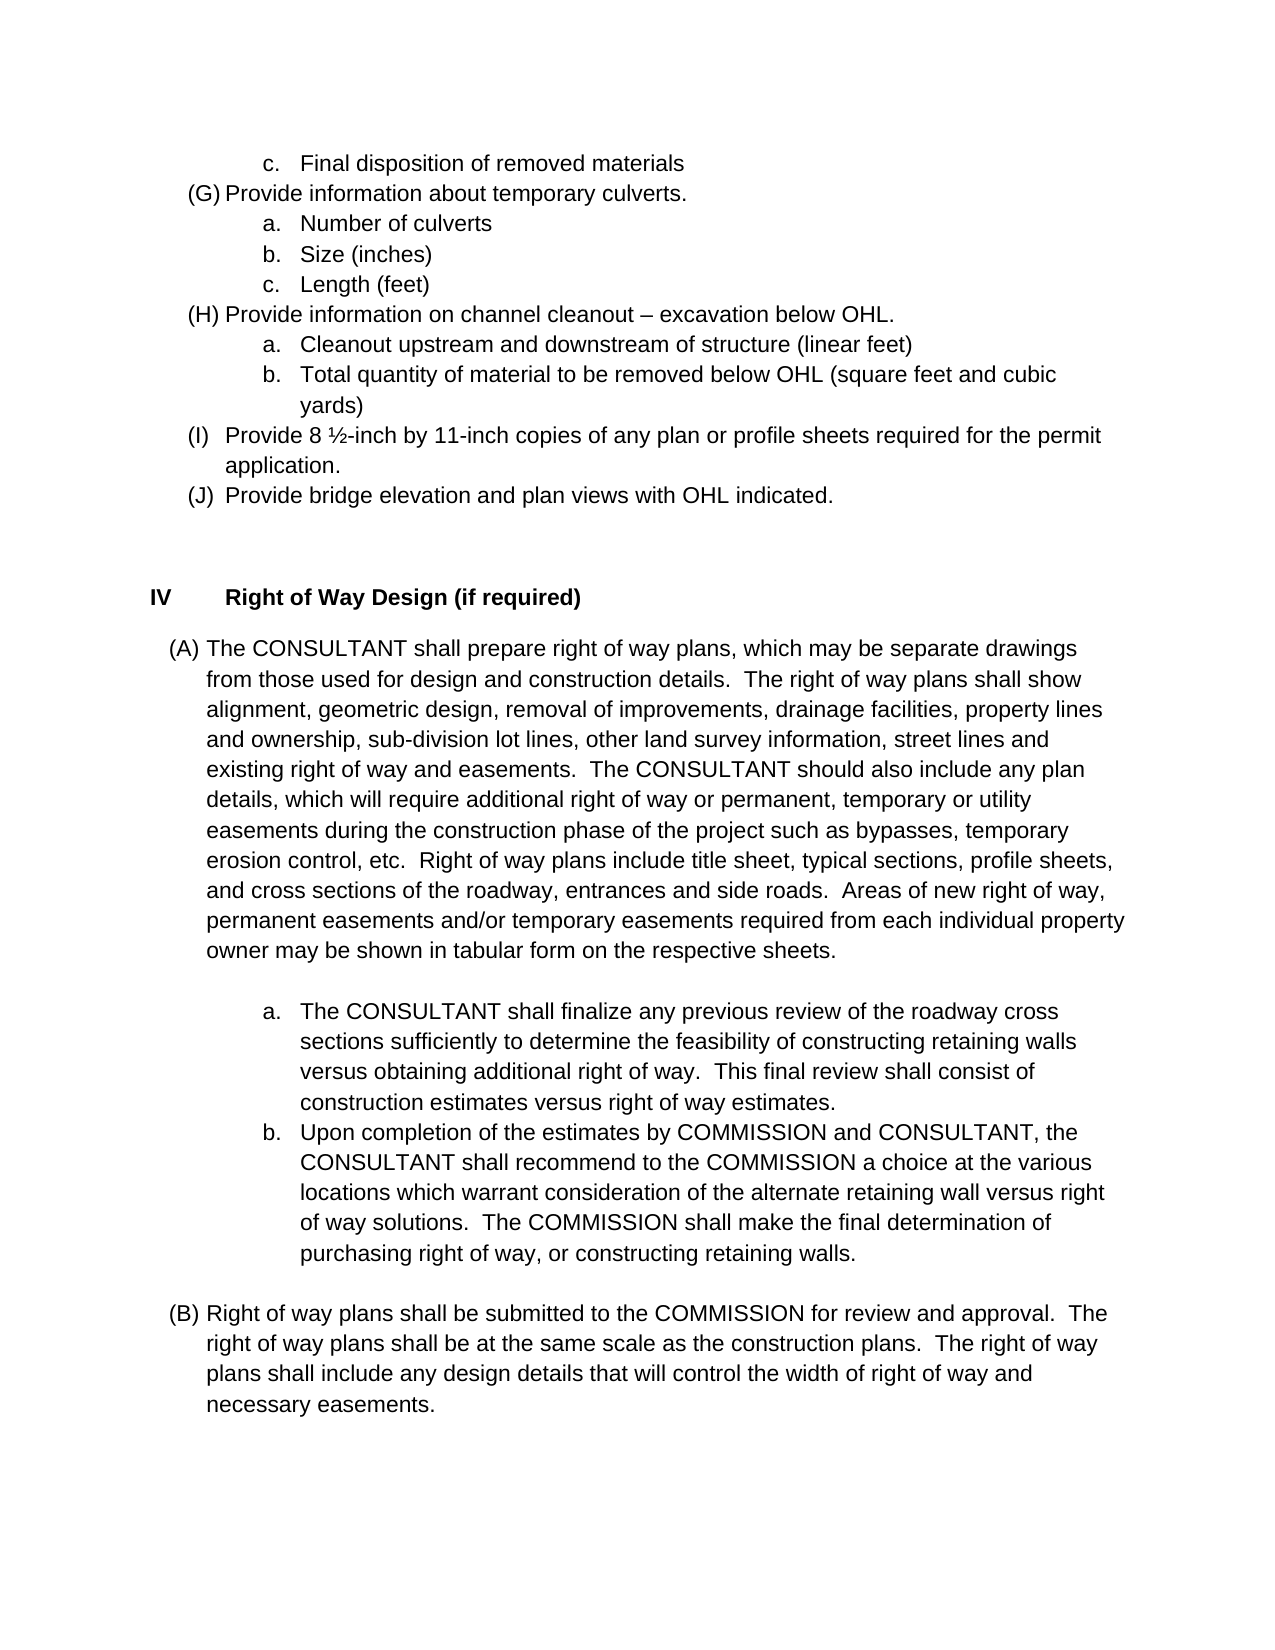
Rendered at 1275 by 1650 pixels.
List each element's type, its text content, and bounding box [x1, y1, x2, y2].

text IV Right of Way Design (if required) [150, 584, 1125, 611]
list The CONSULTANT shall finalize any previous review of the roadway cross sections sufficiently to determine the feasibility of constructing retaining walls versus obtaining additional right of way. This final review shall consist of construction estimates versus right of way estimates. [262, 998, 1125, 1115]
list Cleanout upstream and downstream of structure (linear feet) [262, 331, 1125, 358]
list Length (feet) [262, 271, 1125, 297]
list Total quantity of material to be removed below OHL (square feet and cubic yards) [262, 361, 1125, 418]
list Right of way plans shall be submitted to the COMMISSION for review and approval. The right of way plans shall be at the same scale as the construction plans. The right of way plans shall include any design details that will control the width of right of way and necessary easements. [169, 1300, 1125, 1417]
list Provide bridge elevation and plan views with OHL indicated. [187, 482, 1125, 509]
list Upon completion of the estimates by COMMISSION and CONSULTANT, the CONSULTANT shall recommend to the COMMISSION a choice at the various locations which warrant consideration of the alternate retaining wall versus right of way solutions. The COMMISSION shall make the final determination of purchasing right of way, or constructing retaining walls. [262, 1119, 1125, 1266]
list Provide 8 ½-inch by 11-inch copies of any plan or profile sheets required for the permit application. [187, 422, 1125, 478]
list Size (inches) [262, 241, 1125, 267]
list Final disposition of removed materials [262, 150, 1125, 176]
list Number of culverts [262, 210, 1125, 237]
list Provide information about temporary culverts. [187, 180, 1125, 207]
list Provide information on channel cleanout – excavation below OHL. [187, 301, 1125, 327]
list The CONSULTANT shall prepare right of way plans, which may be separate drawings from those used for design and construction details. The right of way plans shall show alignment, geometric design, removal of improvements, drainage facilities, property lines and ownership, sub-division lot lines, other land survey information, street lines and existing right of way and easements. The CONSULTANT should also include any plan details, which will require additional right of way or permanent, temporary or utility easements during the construction phase of the project such as bypasses, temporary erosion control, etc. Right of way plans include title sheet, typical sections, profile sheets, and cross sections of the roadway, entrances and side roads. Areas of new right of way, permanent easements and/or temporary easements required from each individual property owner may be shown in tabular form on the respective sheets. [169, 635, 1125, 964]
